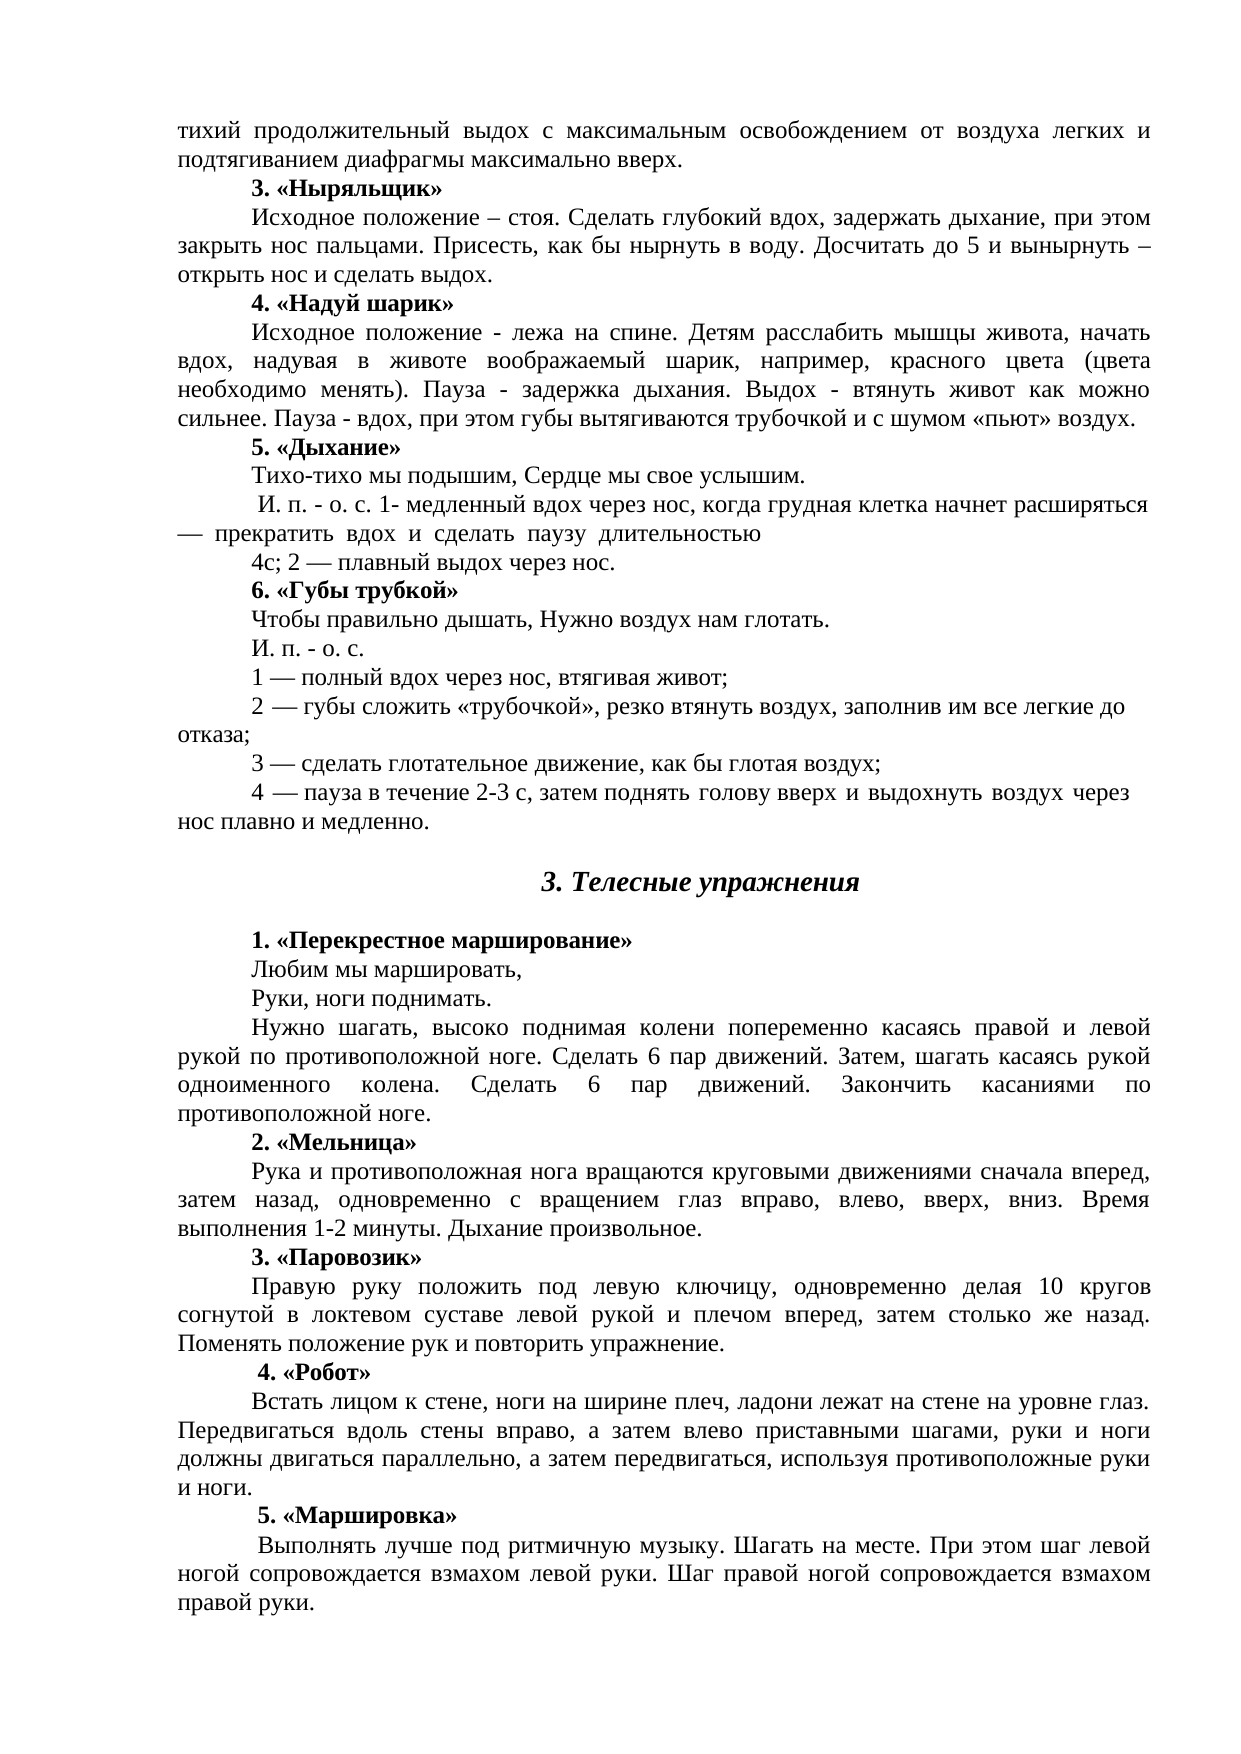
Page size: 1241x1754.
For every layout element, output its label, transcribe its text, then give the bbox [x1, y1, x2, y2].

subtitle «Губы трубкой» [251, 576, 1201, 604]
subtitle «Маршировка» [257, 1501, 1201, 1530]
text Правую руку положить под левую ключицу, одновременно делая 10 кругов согнутой в локтевом суставе левой рукой и плечом вперед, затем столько же назад. Поменять положение рук и повторить упражнение. [177, 1271, 1152, 1357]
text Встать лицом к стене, ноги на ширине плеч, ладони лежат на стене на уровне глаз. Передвигаться вдоль стены вправо, а затем влево приставными шагами, руки и ноги должны двигаться параллельно, а затем передвигаться, используя противоположные руки и ноги. [177, 1386, 1151, 1501]
subtitle «Паровозик» [251, 1242, 1201, 1271]
subtitle «Надуй шарик» [251, 288, 1201, 317]
subtitle 3. Телесные упражнения [541, 864, 1201, 897]
text Выполнять лучше под ритмичную музыку. Шагать на месте. При этом шаг левой ногой сопровождается взмахом левой руки. Шаг правой ногой сопровождается взмахом правой руки. [177, 1530, 1152, 1616]
text Любим мы маршировать, Руки, ноги поднимать. [251, 954, 549, 1012]
text Нужно шагать, высоко поднимая колени попеременно касаясь правой и левой рукой по противоположной ноге. Сделать 6 пар движений. Затем, шагать касаясь рукой одноименного колена. Сделать 6 пар движений. Закончить касаниями по противоположной ноге. [177, 1012, 1152, 1127]
text И. п. - о. с. 1- медленный вдох через нос, когда грудная клетка начнет расширяться [257, 489, 1201, 518]
text Тихо-тихо мы подышим, Сердце мы свое услышим. [251, 461, 1201, 489]
list — сделать глотательное движение, как бы глотая воздух; [251, 748, 1201, 777]
text Исходное положение - лежа на спине. Детям расслабить мышцы живота, начать вдох, надувая в животе воображаемый шарик, например, красного цвета (цвета необходимо менять). Пауза - задержка дыхания. Выдох - втянуть живот как можно сильнее. Пауза - вдох, при этом губы вытягиваются трубочкой и с шумом «пьют» воздух. [177, 317, 1152, 432]
subtitle «Робот» [257, 1357, 1201, 1386]
subtitle «Перекрестное марширование» [251, 926, 1201, 954]
text — прекратить вдох и сделать паузу длительностью 4с; 2 — плавный выдох через нос. [177, 518, 761, 575]
list — пауза в течение 2-3 с, затем поднять голову вверх и выдохнуть воздух через нос плавно и медленно. [177, 777, 1151, 834]
subtitle «Дыхание» [251, 432, 1201, 461]
list — губы сложить «трубочкой», резко втянуть воздух, заполнив им все легкие до отказа; [177, 691, 1151, 748]
text Исходное положение – стоя. Сделать глубокий вдох, задержать дыхание, при этом закрыть нос пальцами. Присесть, как бы нырнуть в воду. Досчитать до 5 и вынырнуть – открыть нос и сделать выдох. [177, 202, 1152, 288]
text тихий продолжительный выдох с максимальным освобождением от воздуха легких и подтягиванием диафрагмы максимально вверх. [177, 115, 1152, 173]
text Чтобы правильно дышать, Нужно воздух нам глотать. И. п. - о. с. [251, 604, 847, 662]
subtitle «Ныряльщик» [251, 173, 1201, 202]
text Рука и противоположная нога вращаются круговыми движениями сначала вперед, затем назад, одновременно с вращением глаз вправо, влево, вверх, вниз. Время выполнения 1-2 минуты. Дыхание произвольное. [177, 1156, 1151, 1242]
list — полный вдох через нос, втягивая живот; [251, 662, 1201, 691]
subtitle «Мельница» [251, 1127, 1201, 1156]
